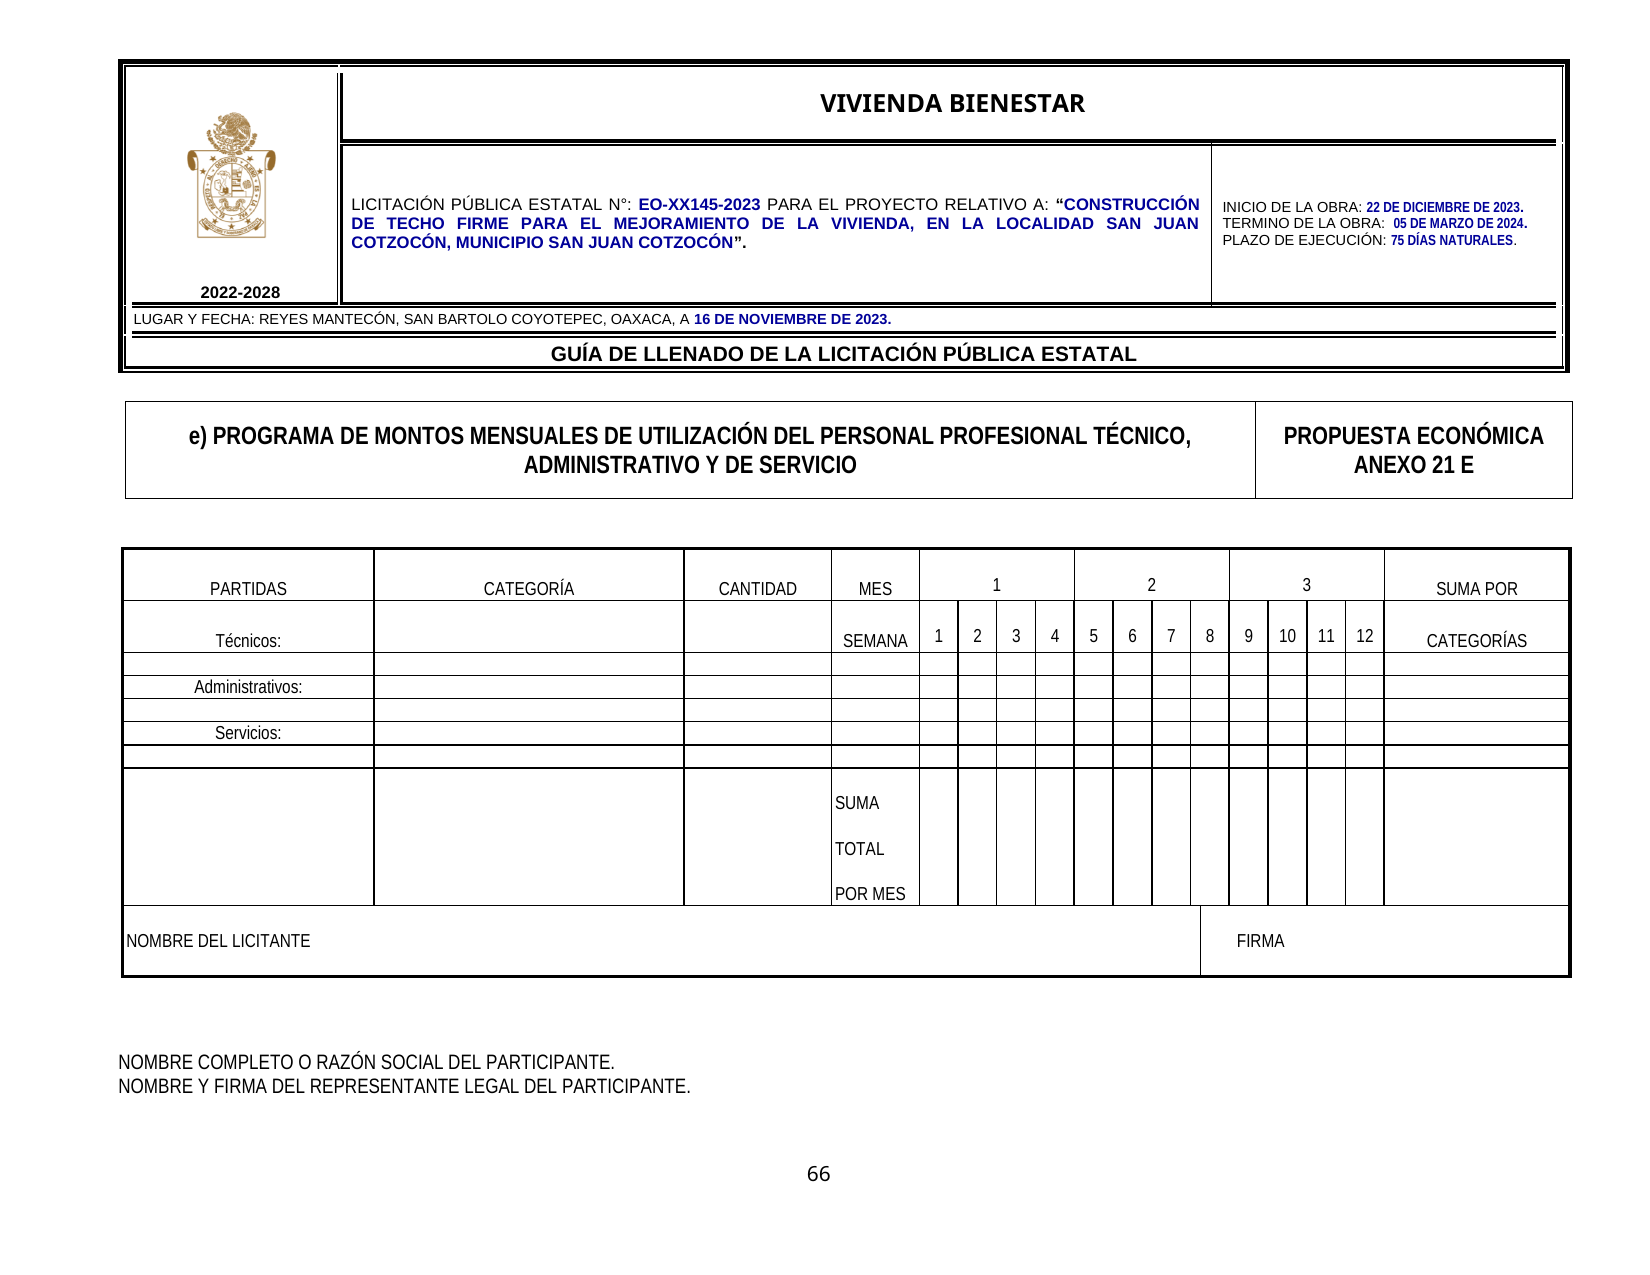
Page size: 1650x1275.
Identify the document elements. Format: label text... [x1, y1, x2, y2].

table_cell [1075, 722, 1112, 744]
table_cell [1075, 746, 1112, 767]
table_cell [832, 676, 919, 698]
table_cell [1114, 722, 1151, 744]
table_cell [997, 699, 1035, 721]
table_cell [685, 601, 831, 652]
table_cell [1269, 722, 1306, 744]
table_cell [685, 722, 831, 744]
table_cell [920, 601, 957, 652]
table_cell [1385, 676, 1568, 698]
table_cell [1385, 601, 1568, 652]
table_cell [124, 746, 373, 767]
picture [181, 108, 282, 241]
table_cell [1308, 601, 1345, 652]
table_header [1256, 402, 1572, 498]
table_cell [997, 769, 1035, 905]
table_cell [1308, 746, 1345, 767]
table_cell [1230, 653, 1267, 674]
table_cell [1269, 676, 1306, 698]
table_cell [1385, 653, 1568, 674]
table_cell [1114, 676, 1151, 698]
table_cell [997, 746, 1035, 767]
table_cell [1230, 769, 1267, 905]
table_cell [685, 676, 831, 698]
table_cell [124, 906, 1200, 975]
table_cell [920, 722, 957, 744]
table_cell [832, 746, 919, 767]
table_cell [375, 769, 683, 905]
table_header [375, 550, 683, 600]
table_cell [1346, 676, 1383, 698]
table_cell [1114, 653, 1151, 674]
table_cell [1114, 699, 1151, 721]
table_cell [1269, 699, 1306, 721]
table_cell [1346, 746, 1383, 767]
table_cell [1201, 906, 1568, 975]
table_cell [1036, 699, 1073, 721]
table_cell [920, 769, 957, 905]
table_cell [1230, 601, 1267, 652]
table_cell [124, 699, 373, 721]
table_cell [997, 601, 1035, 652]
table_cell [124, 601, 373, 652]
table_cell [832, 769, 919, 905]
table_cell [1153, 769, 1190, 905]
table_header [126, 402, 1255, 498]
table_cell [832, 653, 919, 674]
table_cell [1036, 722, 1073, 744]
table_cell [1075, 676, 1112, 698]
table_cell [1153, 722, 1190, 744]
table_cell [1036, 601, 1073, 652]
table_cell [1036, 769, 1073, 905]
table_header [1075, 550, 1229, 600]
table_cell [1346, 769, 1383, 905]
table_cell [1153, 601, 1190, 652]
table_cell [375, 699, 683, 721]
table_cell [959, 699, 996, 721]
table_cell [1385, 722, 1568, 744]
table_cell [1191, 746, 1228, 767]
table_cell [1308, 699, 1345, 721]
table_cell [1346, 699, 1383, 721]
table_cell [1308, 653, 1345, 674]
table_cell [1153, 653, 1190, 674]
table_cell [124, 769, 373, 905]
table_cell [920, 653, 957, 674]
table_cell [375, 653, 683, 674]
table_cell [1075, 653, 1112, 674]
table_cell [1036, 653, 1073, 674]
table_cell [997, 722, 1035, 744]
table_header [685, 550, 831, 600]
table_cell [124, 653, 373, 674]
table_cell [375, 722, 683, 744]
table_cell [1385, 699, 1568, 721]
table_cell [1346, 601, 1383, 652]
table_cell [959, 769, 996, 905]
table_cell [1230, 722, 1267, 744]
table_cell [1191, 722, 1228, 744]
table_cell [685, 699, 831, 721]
text NOMBRE COMPLETO O RAZÓN SOCIAL DEL PARTICIPANTE. [118, 1050, 1519, 1074]
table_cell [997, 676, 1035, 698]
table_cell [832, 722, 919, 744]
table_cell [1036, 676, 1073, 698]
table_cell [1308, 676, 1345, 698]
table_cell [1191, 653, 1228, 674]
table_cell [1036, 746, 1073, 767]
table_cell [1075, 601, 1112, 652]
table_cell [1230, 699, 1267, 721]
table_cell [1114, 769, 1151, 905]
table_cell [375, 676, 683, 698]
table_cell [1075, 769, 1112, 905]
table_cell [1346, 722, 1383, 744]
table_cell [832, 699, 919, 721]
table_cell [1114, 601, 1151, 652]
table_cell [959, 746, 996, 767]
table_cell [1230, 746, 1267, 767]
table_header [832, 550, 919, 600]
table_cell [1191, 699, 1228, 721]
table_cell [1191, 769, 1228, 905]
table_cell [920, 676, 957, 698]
text NOMBRE Y FIRMA DEL REPRESENTANTE LEGAL DEL PARTICIPANTE. [118, 1074, 1519, 1098]
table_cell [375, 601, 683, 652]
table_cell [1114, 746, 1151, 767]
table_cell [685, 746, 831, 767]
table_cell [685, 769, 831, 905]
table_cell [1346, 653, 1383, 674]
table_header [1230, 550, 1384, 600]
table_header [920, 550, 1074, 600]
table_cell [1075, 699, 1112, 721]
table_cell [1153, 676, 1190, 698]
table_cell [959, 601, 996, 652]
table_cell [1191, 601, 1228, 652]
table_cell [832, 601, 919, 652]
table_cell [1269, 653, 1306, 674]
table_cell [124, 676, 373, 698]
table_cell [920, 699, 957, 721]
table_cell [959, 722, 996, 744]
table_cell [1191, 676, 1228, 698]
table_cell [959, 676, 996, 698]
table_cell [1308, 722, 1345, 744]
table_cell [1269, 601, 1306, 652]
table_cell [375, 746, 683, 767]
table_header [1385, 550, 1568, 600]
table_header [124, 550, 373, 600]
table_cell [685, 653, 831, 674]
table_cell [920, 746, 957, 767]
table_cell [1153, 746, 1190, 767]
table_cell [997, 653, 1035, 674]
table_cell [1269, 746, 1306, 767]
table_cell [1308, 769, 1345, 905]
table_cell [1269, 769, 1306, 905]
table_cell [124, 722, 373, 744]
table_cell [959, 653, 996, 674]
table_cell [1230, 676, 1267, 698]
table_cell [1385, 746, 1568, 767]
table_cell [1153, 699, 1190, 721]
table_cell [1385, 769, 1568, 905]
